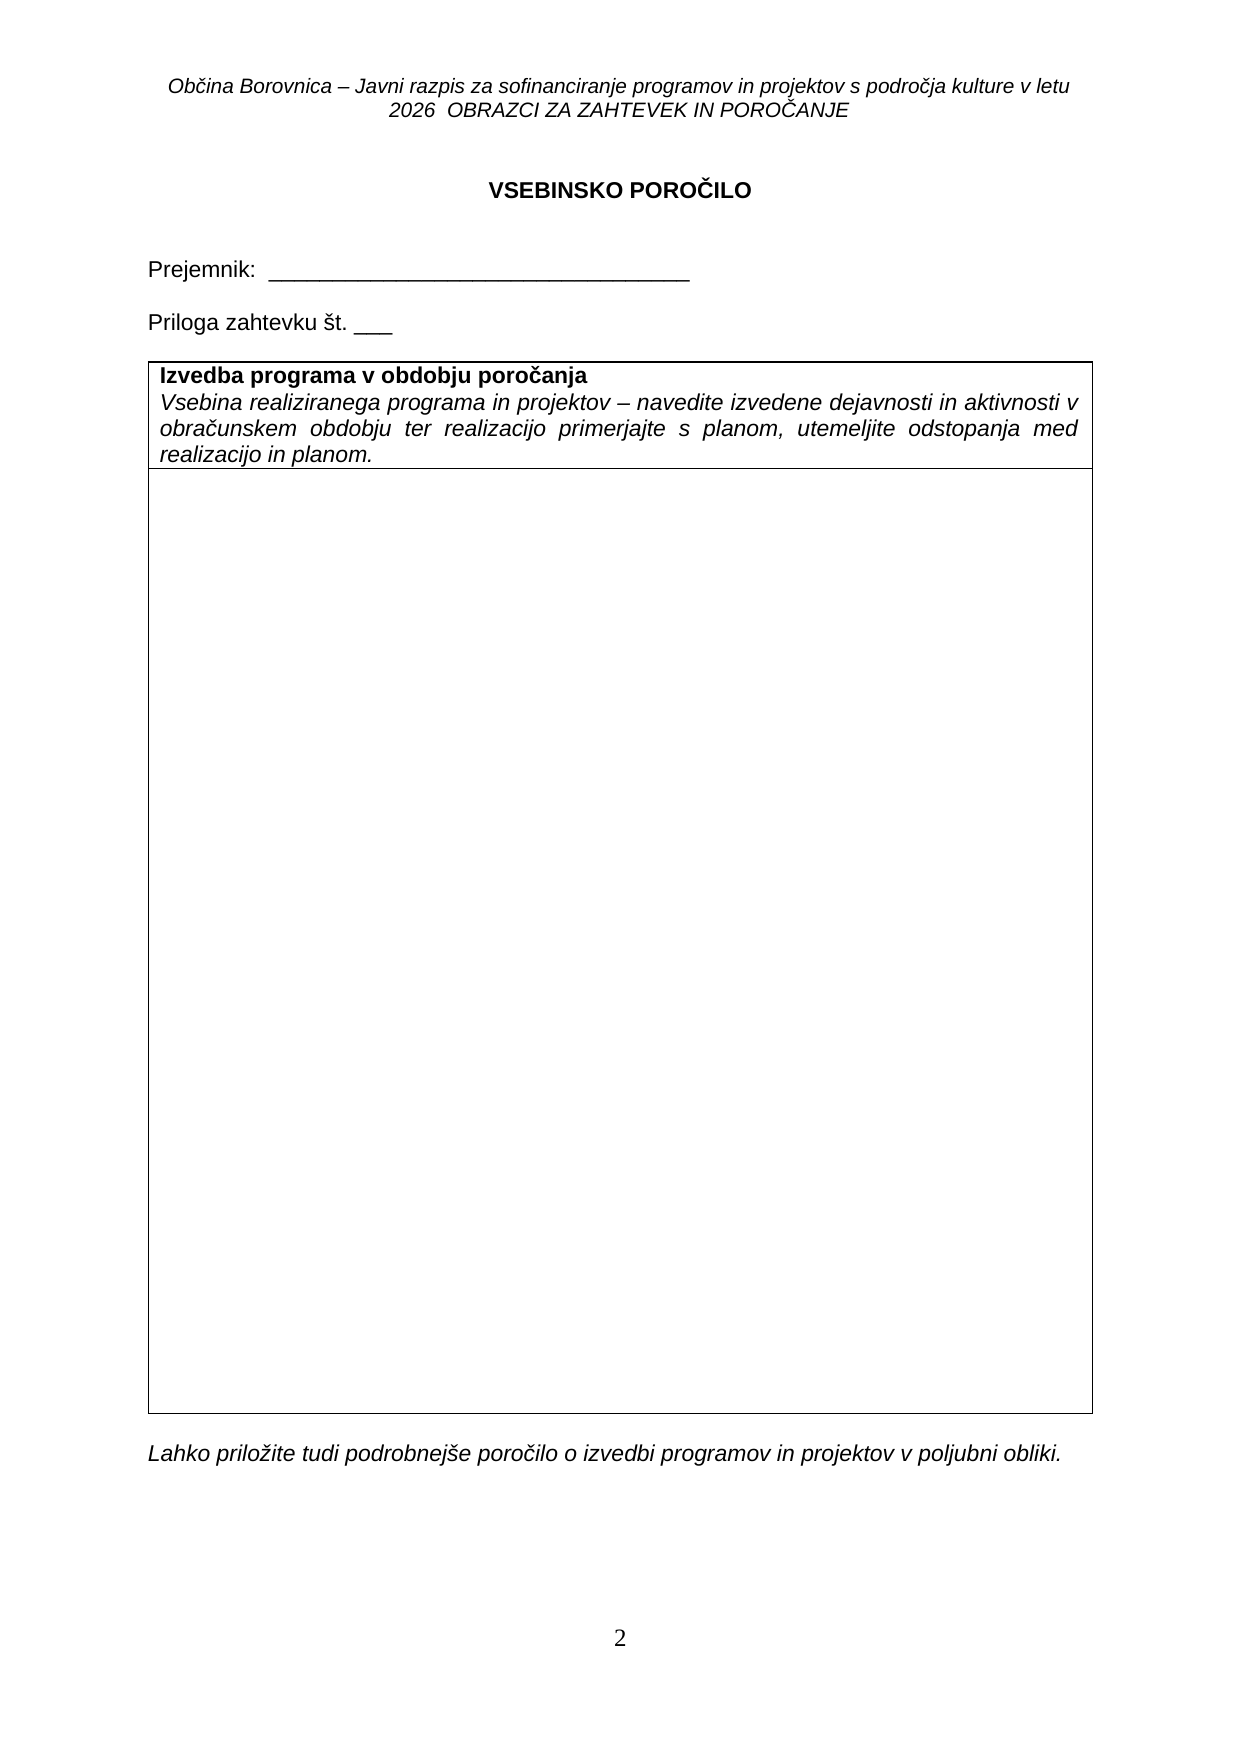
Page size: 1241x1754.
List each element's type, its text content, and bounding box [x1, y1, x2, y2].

table_header Izvedba programa v obdobju poročanja Vsebina realiziranega programa in projektov – navedite izvedene dejavnosti in aktivnosti v obračunskem obdobju ter realizacijo primerjajte s planom, utemeljite odstopanja med realizacijo in planom. [149, 363, 1092, 468]
text VSEBINSKO POROČILO [148, 177, 1092, 203]
table_cell [149, 469, 1092, 1413]
text Prejemnik: _________________________________ [148, 256, 1092, 282]
text Priloga zahtevku št. ___ [148, 309, 1092, 335]
text Lahko priložite tudi podrobnejše poročilo o izvedbi programov in projektov v poljubni obliki. [148, 1440, 1092, 1466]
